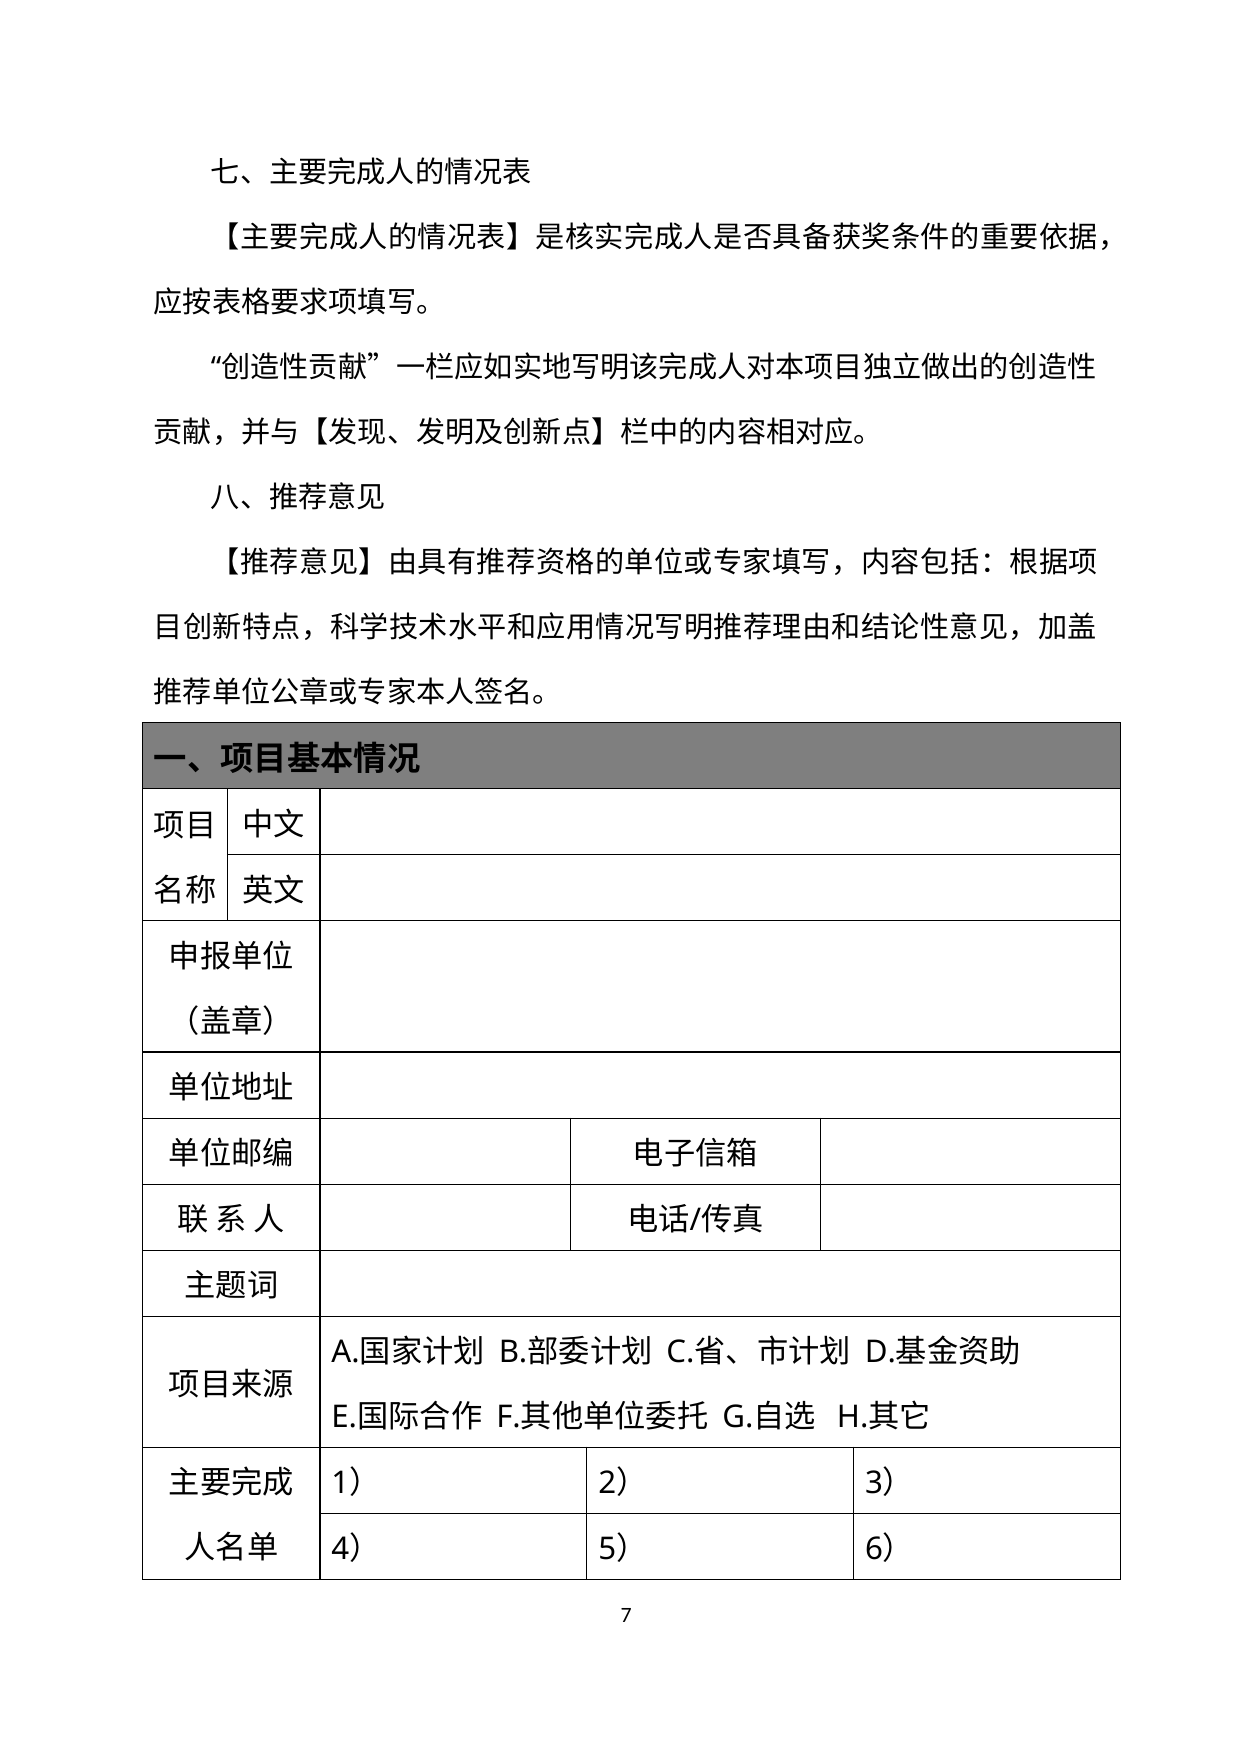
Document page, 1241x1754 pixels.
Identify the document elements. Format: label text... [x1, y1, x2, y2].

table_cell A.国家计划 B.部委计划 C.省、市计划 D.基金资助 E.国际合作 F.其他单位委托 G.自选 H.其它 [321, 1317, 1120, 1447]
table_cell 电话/传真 [571, 1185, 820, 1249]
table_cell [321, 1119, 570, 1183]
table_cell 项目来源 [143, 1317, 319, 1447]
table_cell 单位邮编 [143, 1119, 319, 1183]
table_cell [821, 1185, 1120, 1249]
table_cell 4） [321, 1514, 586, 1579]
text 【主要完成人的情况表】是核实完成人是否具备获奖条件的重要依据，应按表格要求项填写。 [153, 202, 1098, 332]
table_cell 中文 [228, 789, 319, 854]
table_cell [321, 921, 1120, 1051]
table_cell 申报单位 （盖章） [143, 921, 319, 1051]
table_cell 1） [321, 1448, 586, 1513]
table_cell [321, 1185, 570, 1249]
table_cell 3） [854, 1448, 1120, 1513]
table_cell 电子信箱 [571, 1119, 820, 1183]
table_cell 英文 [228, 855, 319, 920]
table_header 一、项目基本情况 [143, 723, 1120, 788]
table_cell [321, 789, 1120, 854]
table_cell [821, 1119, 1120, 1183]
text “创造性贡献”一栏应如实地写明该完成人对本项目独立做出的创造性贡献，并与【发现、发明及创新点】栏中的内容相对应。 [153, 332, 1098, 462]
table_cell 6） [854, 1514, 1120, 1579]
text 七、主要完成人的情况表 [153, 137, 1098, 202]
table_cell 单位地址 [143, 1053, 319, 1117]
table_cell 5） [587, 1514, 853, 1579]
table_cell [321, 1251, 1120, 1316]
table_cell [321, 1053, 1120, 1117]
text 【推荐意见】由具有推荐资格的单位或专家填写，内容包括：根据项目创新特点，科学技术水平和应用情况写明推荐理由和结论性意见，加盖推荐单位公章或专家本人签名。 [153, 527, 1098, 722]
table_cell 2） [587, 1448, 853, 1513]
table_cell 主题词 [143, 1251, 319, 1316]
table_cell 项目名称 [143, 789, 227, 920]
text 八、推荐意见 [153, 462, 1098, 527]
table_cell 主要完成人名单 (按贡献大小排序) [143, 1448, 319, 1579]
table_cell [321, 855, 1120, 920]
table_cell 联 系 人 [143, 1185, 319, 1249]
